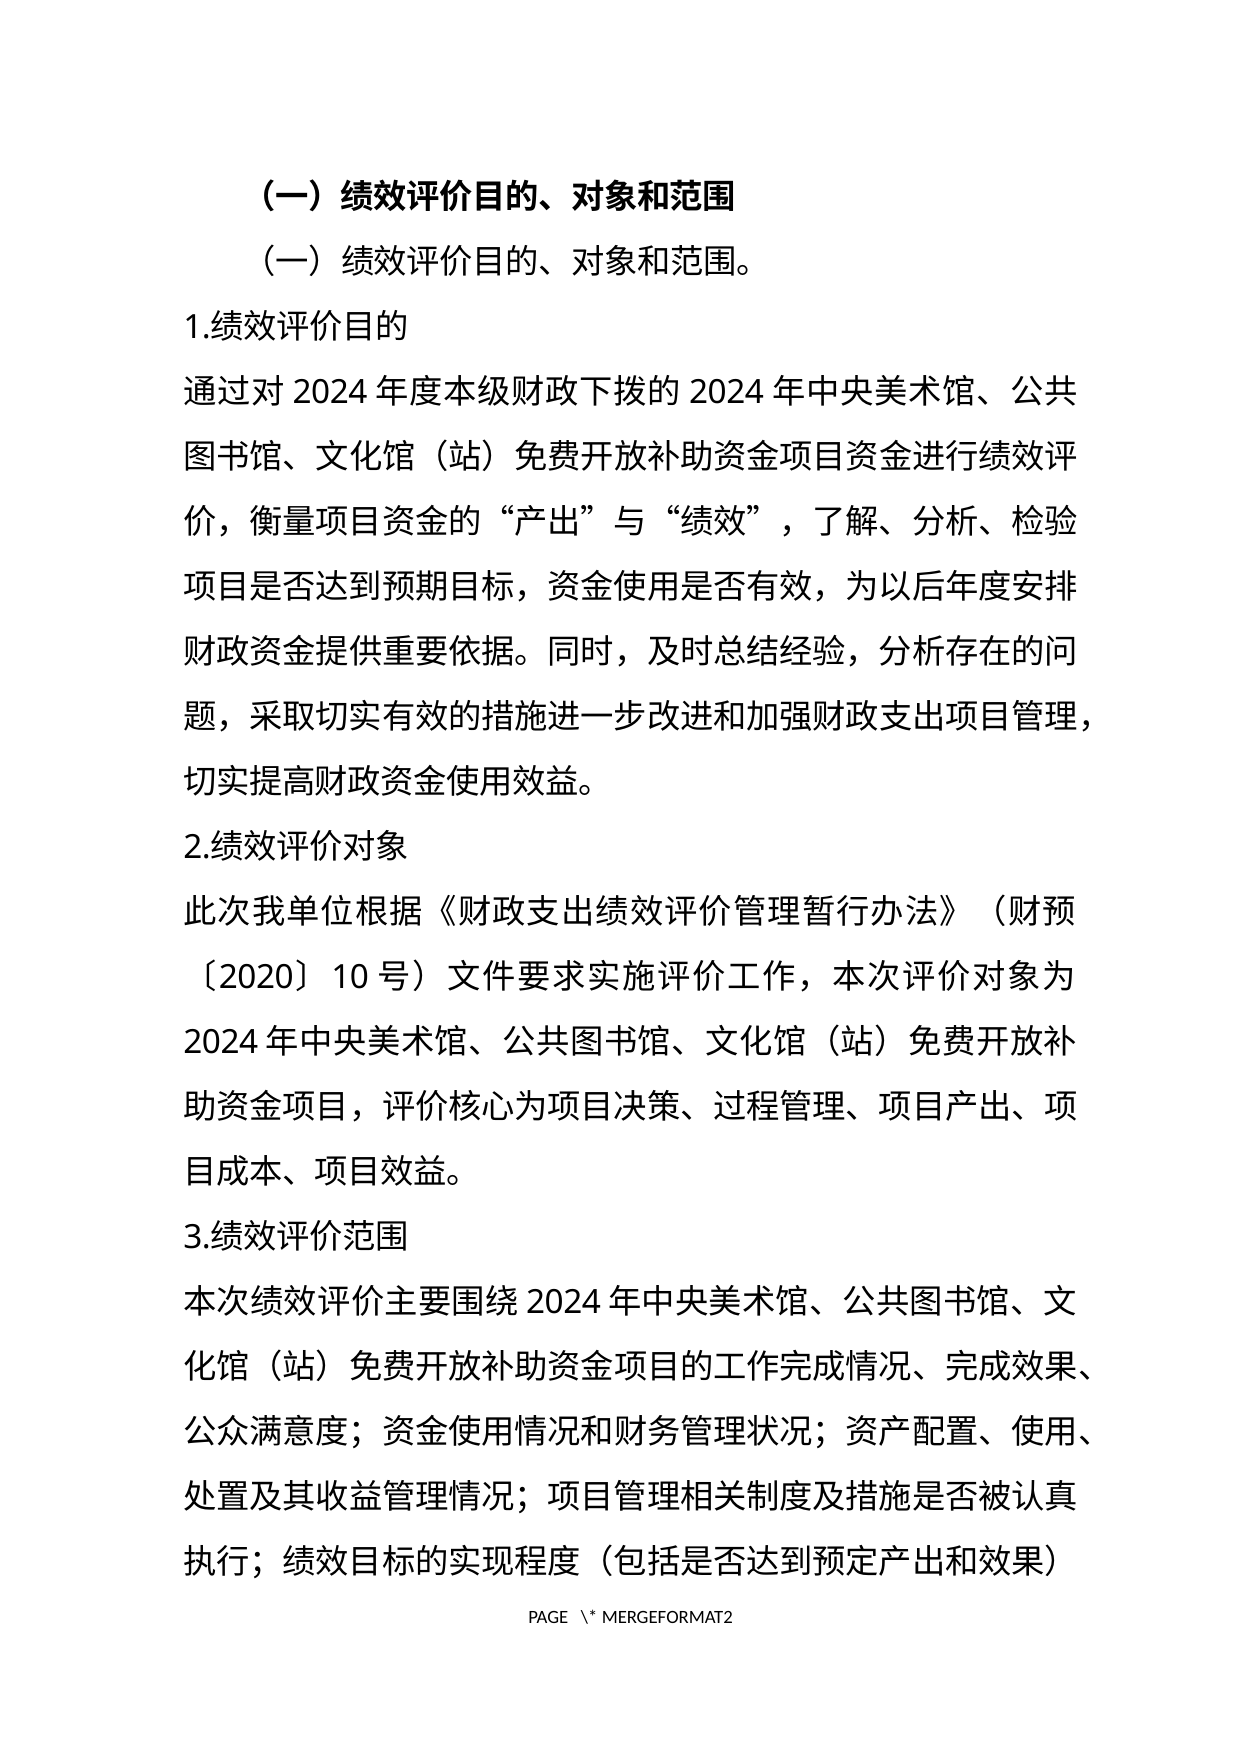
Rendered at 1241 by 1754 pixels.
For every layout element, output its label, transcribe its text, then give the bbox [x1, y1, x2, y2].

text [183, 227, 1078, 1592]
text （一）绩效评价目的、对象和范围 [183, 162, 1078, 227]
